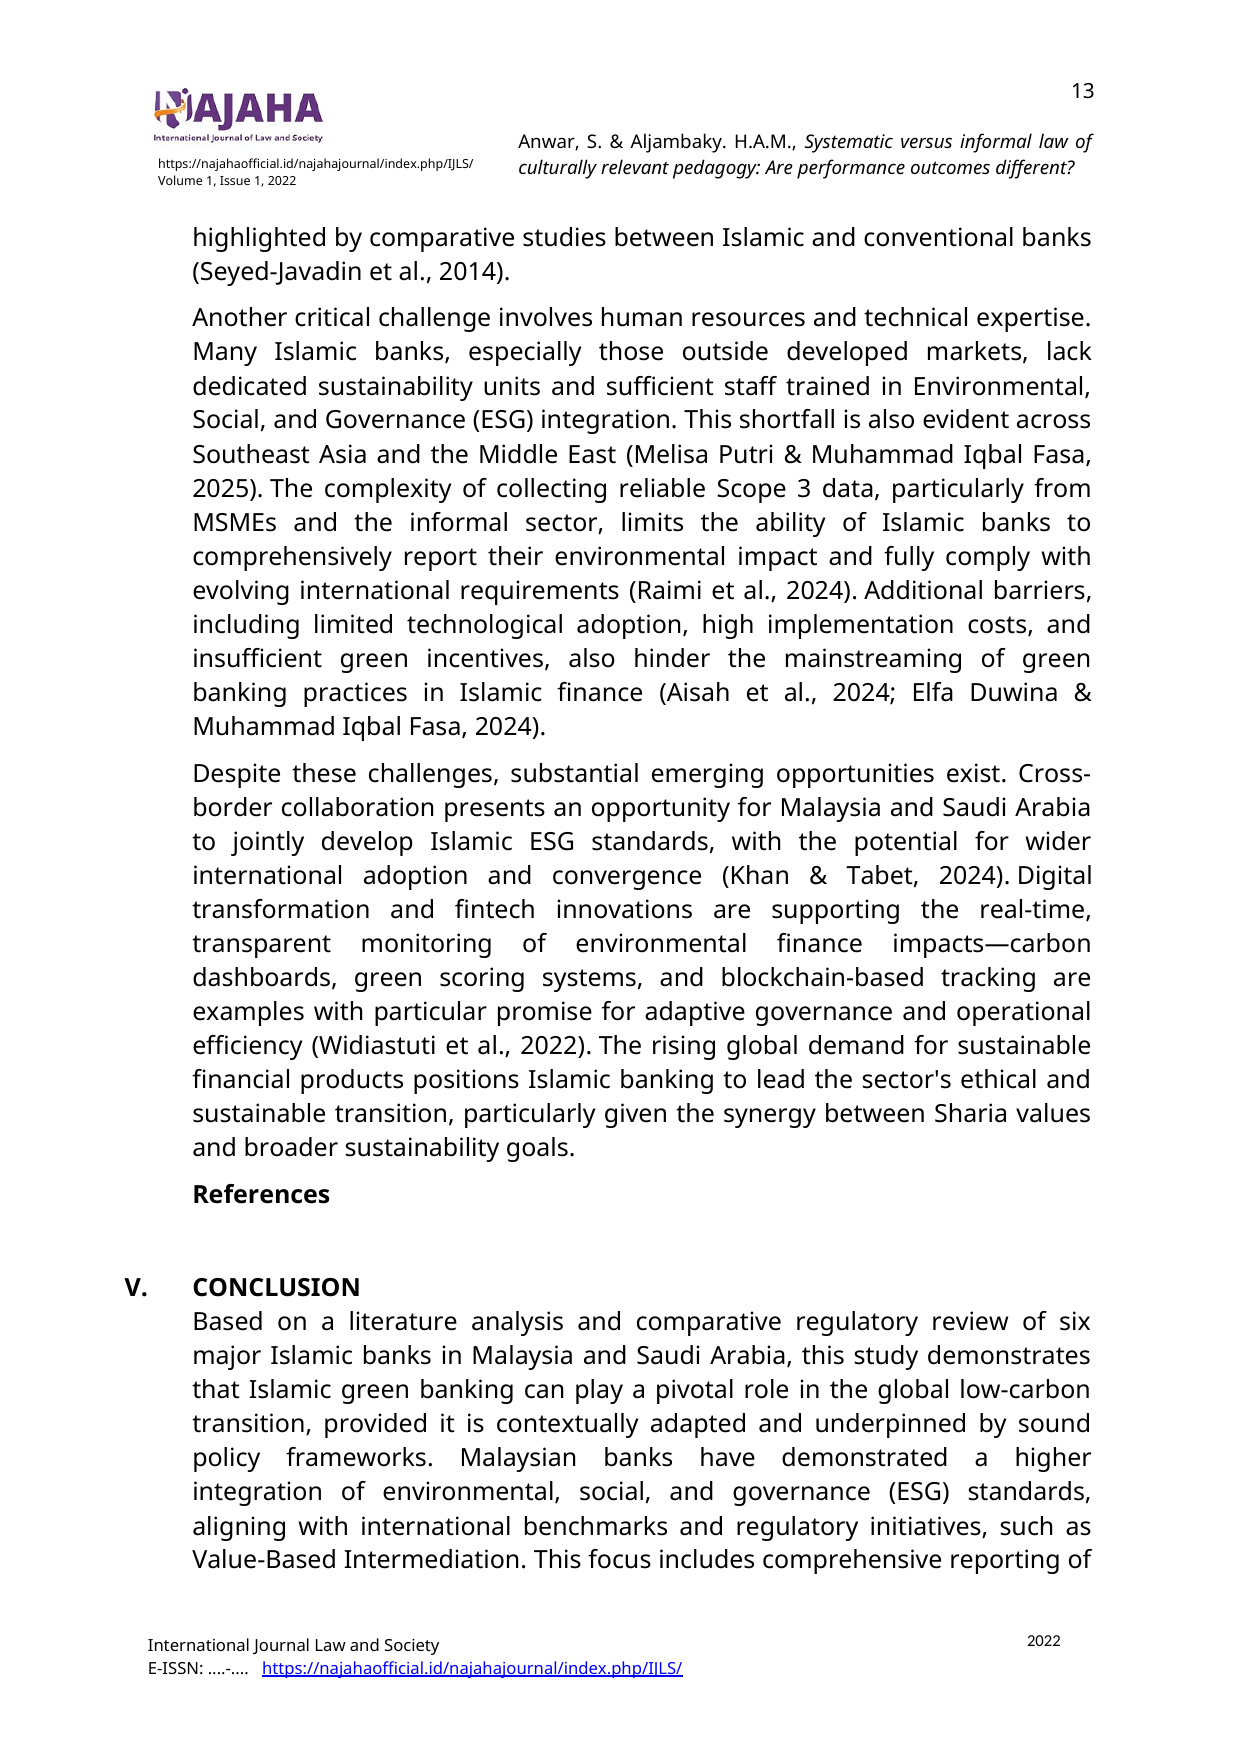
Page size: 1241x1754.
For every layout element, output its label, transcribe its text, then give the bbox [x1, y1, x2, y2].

picture [147, 75, 328, 157]
text Despite these challenges, substantial emerging opportunities exist. Cross-border collaboration presents an opportunity for Malaysia and Saudi Arabia to jointly develop Islamic ESG standards, with the potential for wider international adoption and convergence (Khan & Tabet, 2024). Digital transformation and fintech innovations are supporting the real-time, transparent monitoring of environmental finance impacts—carbon dashboards, green scoring systems, and blockchain-based tracking are examples with particular promise for adaptive governance and operational efficiency (Widiastuti et al., 2022). The rising global demand for sustainable financial products positions Islamic banking to lead the sector's ethical and sustainable transition, particularly given the synergy between Sharia values and broader sustainability goals. [192, 755, 1092, 1164]
text Another critical challenge involves human resources and technical expertise. Many Islamic banks, especially those outside developed markets, lack dedicated sustainability units and sufficient staff trained in Environmental, Social, and Governance (ESG) integration. This shortfall is also evident across Southeast Asia and the Middle East (Melisa Putri & Muhammad Iqbal Fasa, 2025). The complexity of collecting reliable Scope 3 data, particularly from MSMEs and the informal sector, limits the ability of Islamic banks to comprehensively report their environmental impact and fully comply with evolving international requirements (Raimi et al., 2024). Additional barriers, including limited technological adoption, high implementation costs, and insufficient green incentives, also hinder the mainstreaming of green banking practices in Islamic finance (Aisah et al., 2024; Elfa Duwina & Muhammad Iqbal Fasa, 2024). [192, 300, 1092, 743]
text References [192, 1177, 1092, 1211]
list CONCLUSION [148, 1270, 1092, 1304]
